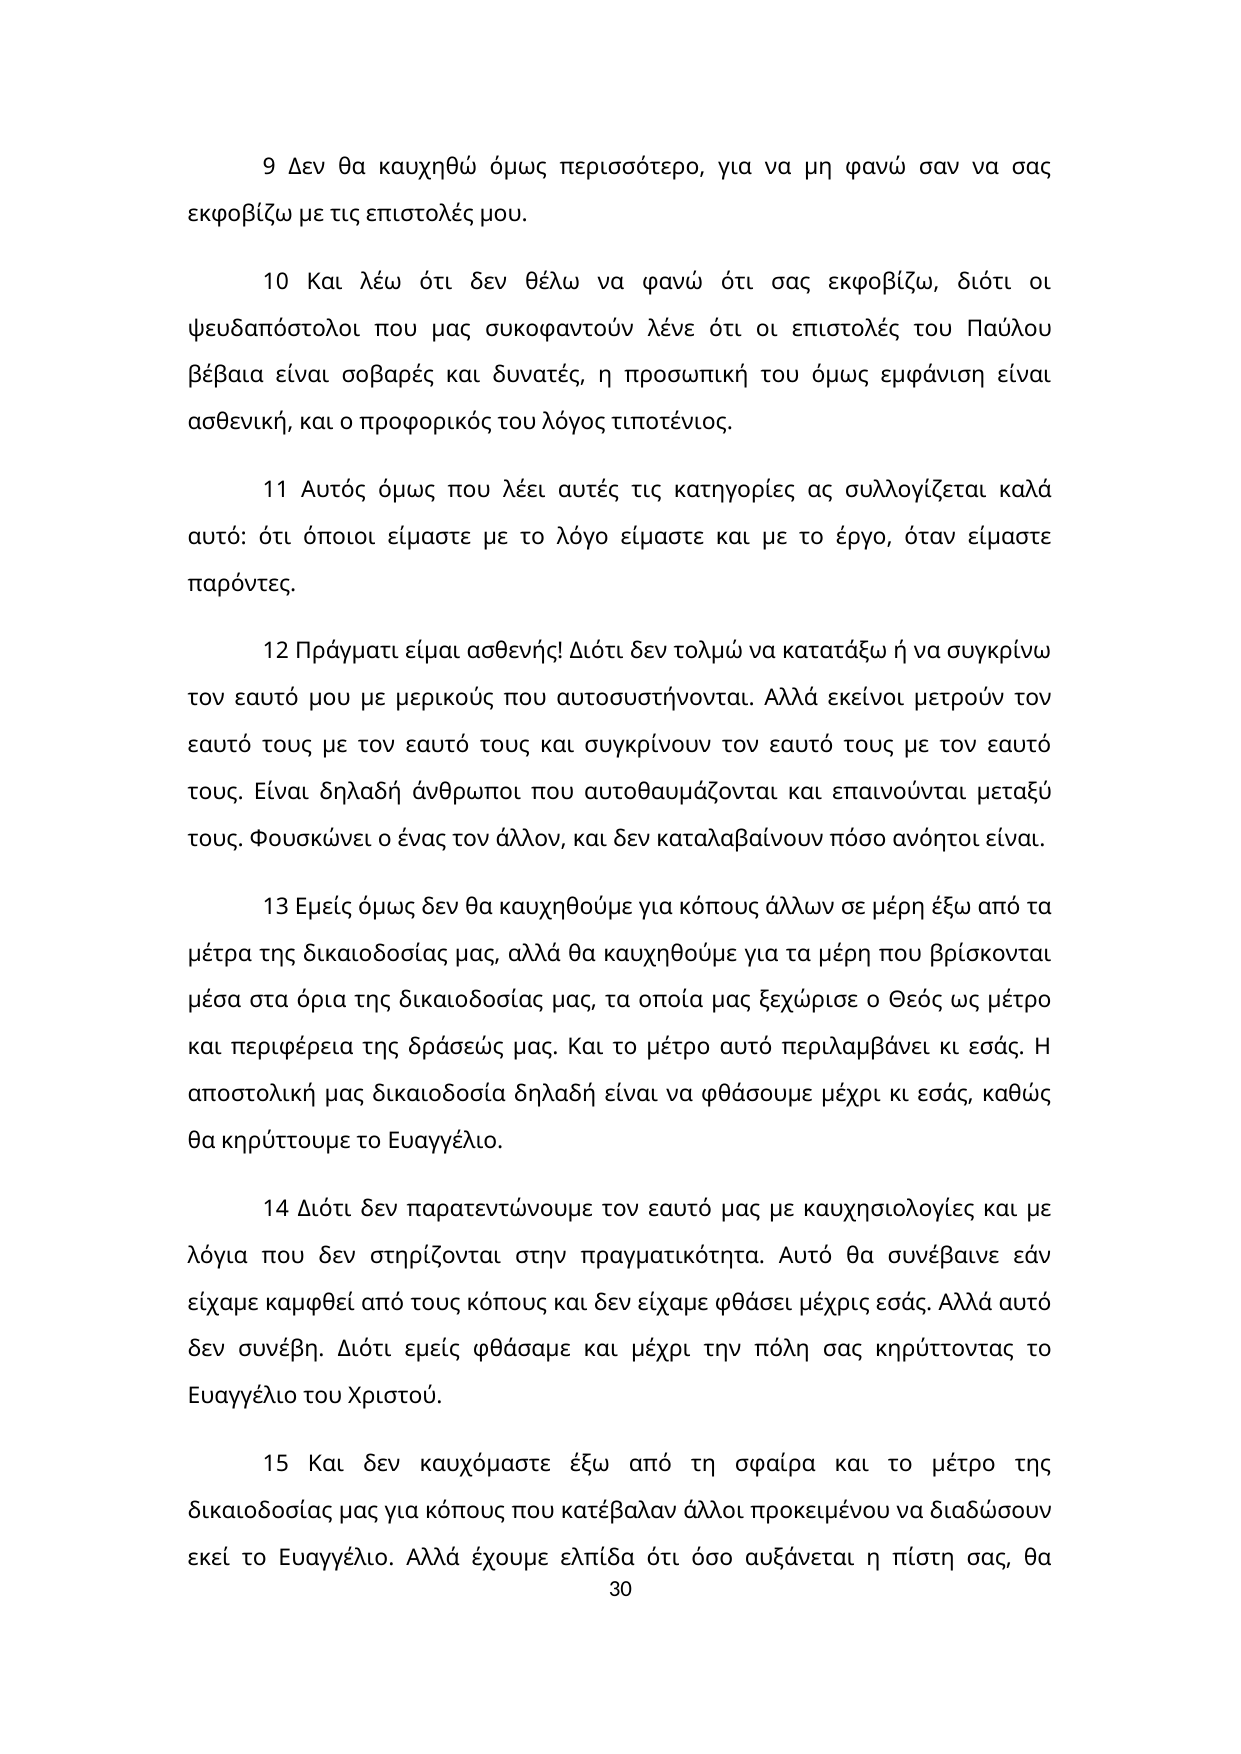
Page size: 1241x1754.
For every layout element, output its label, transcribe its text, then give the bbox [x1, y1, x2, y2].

text 10 Και λέω ότι δεν θέλω να φανώ ότι σας εκφοβίζω, διότι οι ψευδαπόστολοι που μας συκοφαντούν λένε ότι οι επιστολές του Παύλου βέβαια είναι σοβαρές και δυνατές, η προσωπική του όμως εμφάνιση είναι ασθενική, και ο προφορικός του λόγος τιποτένιος. [187, 264, 1053, 436]
text 11 Αυτός όμως που λέει αυτές τις κατηγορίες ας συλλογίζεται καλά αυτό: ότι όποιοι είμαστε με το λόγο είμαστε και με το έργο, όταν είμαστε παρόντες. [187, 473, 1053, 598]
text 12 Πράγματι είμαι ασθενής! Διότι δεν τολμώ να κατατάξω ή να συγκρίνω τον εαυτό μου με μερικούς που αυτοσυστήνονται. Αλλά εκείνοι μετρούν τον εαυτό τους με τον εαυτό τους και συγκρίνουν τον εαυτό τους με τον εαυτό τους. Είναι δηλαδή άνθρωποι που αυτοθαυμάζονται και επαινούνται μεταξύ τους. Φουσκώνει ο ένας τον άλλον, και δεν καταλαβαίνουν πόσο ανόητοι είναι. [187, 634, 1053, 853]
text 14 Διότι δεν παρατεντώνουμε τον εαυτό μας με καυχησιολογίες και με λόγια που δεν στηρίζονται στην πραγματικότητα. Αυτό θα συνέβαινε εάν είχαμε καμφθεί από τους κόπους και δεν είχαμε φθάσει μέχρις εσάς. Αλλά αυτό δεν συνέβη. Διότι εμείς φθάσαμε και μέχρι την πόλη σας κηρύττοντας το Ευαγγέλιο του Χριστού. [187, 1192, 1053, 1410]
text 13 Εμείς όμως δεν θα καυχηθούμε για κόπους άλλων σε μέρη έξω από τα μέτρα της δικαιοδοσίας μας, αλλά θα καυχηθούμε για τα μέρη που βρίσκονται μέσα στα όρια της δικαιοδοσίας μας, τα οποία μας ξεχώρισε ο Θεός ως μέτρο και περιφέρεια της δράσεώς μας. Και το μέτρο αυτό περιλαμβάνει κι εσάς. Η αποστολική μας δικαιοδοσία δηλαδή είναι να φθάσουμε μέχρι κι εσάς, καθώς θα κηρύττουμε το Ευαγγέλιο. [187, 889, 1053, 1155]
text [187, 1447, 1053, 1572]
text 9 Δεν θα καυχηθώ όμως περισσότερο, για να μη φανώ σαν να σας εκφοβίζω με τις επιστολές μου. [187, 150, 1053, 228]
